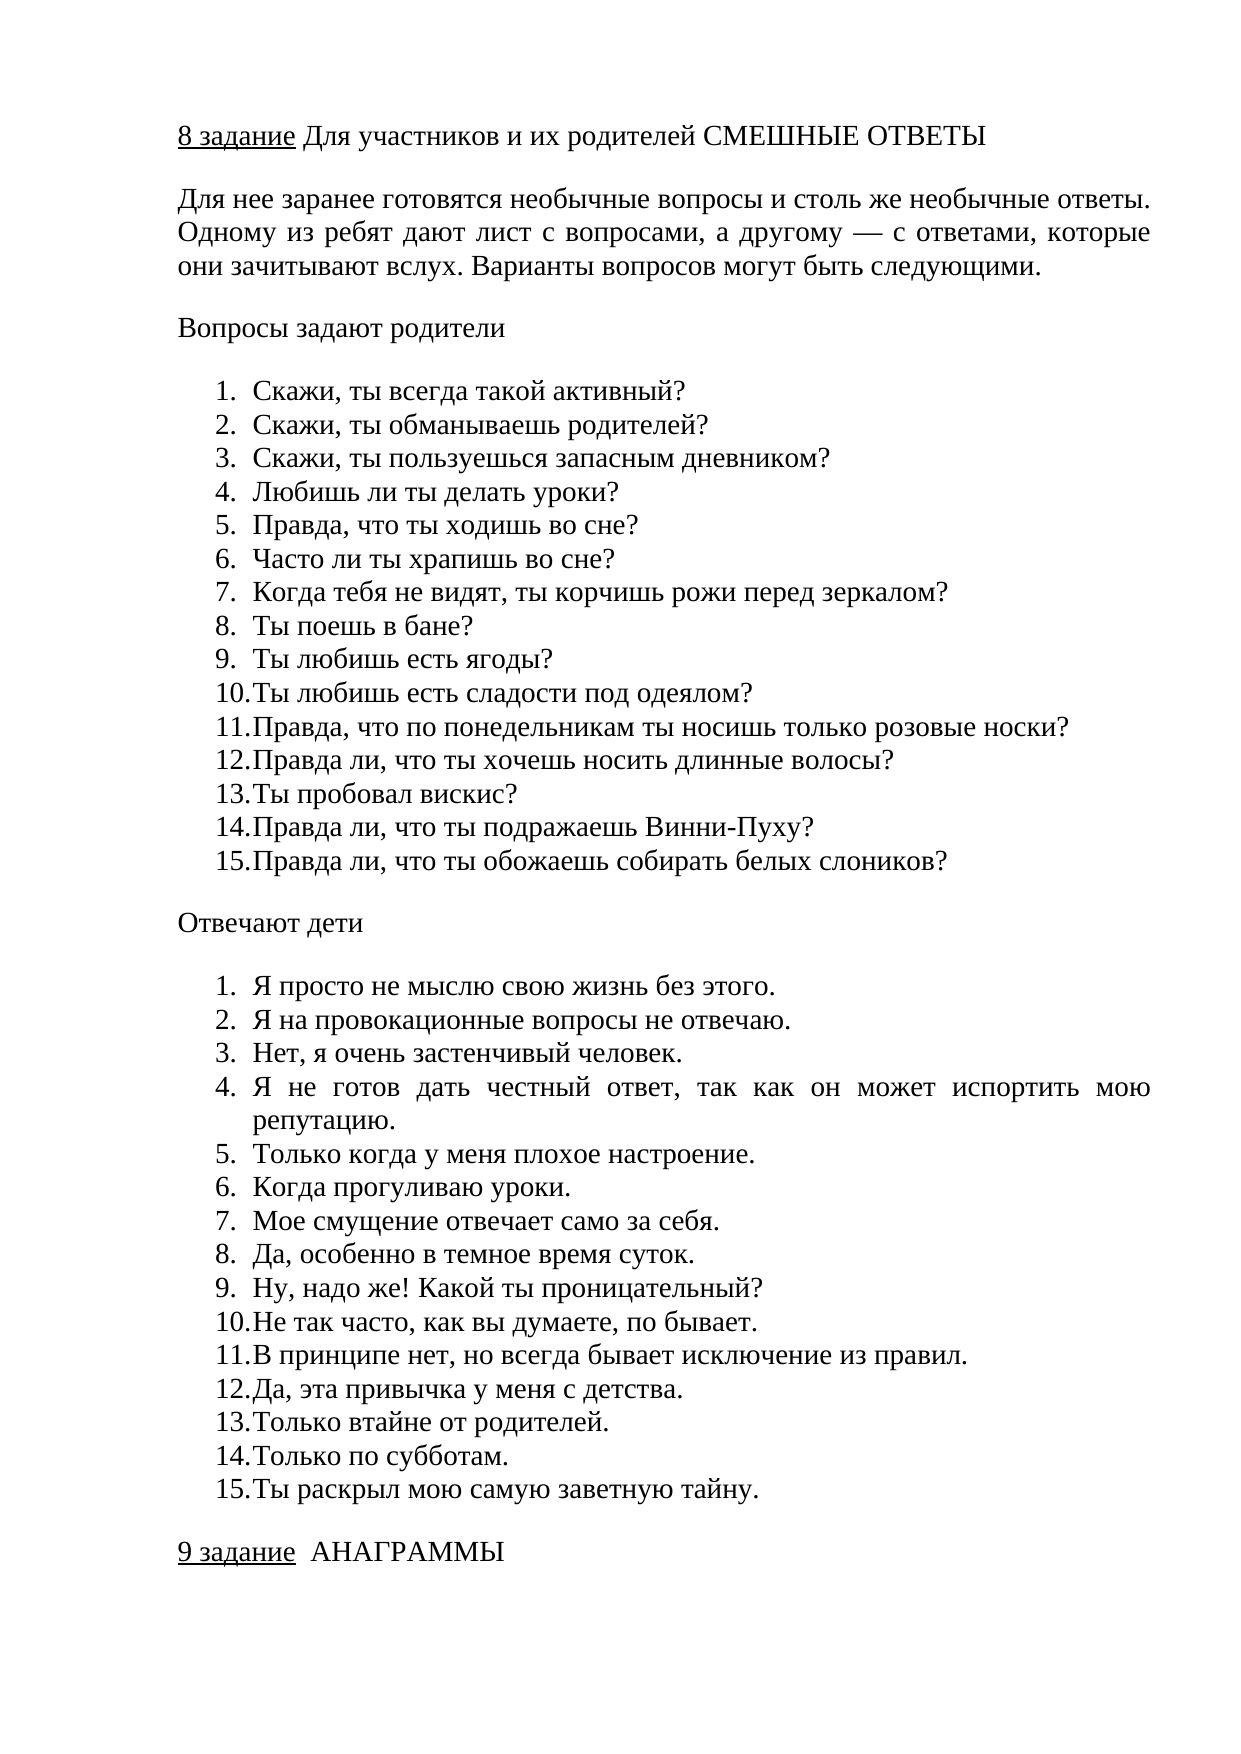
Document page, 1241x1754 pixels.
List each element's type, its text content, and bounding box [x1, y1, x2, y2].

list Ты поешь в бане? [215, 608, 1152, 642]
list Да, особенно в темное время суток. [215, 1237, 1152, 1270]
list Скажи, ты обманываешь родителей? [215, 407, 1152, 440]
text 9 задание АНАГРАММЫ [177, 1534, 1152, 1568]
list Когда тебя не видят, ты корчишь рожи перед зеркалом? [215, 574, 1152, 608]
list Я на провокационные вопросы не отвечаю. [215, 1002, 1152, 1035]
list Не так часто, как вы думаете, по бывает. [215, 1304, 1152, 1337]
list В принципе нет, но всегда бывает исключение из правил. [215, 1337, 1152, 1371]
list Ты любишь есть сладости под одеялом? [215, 675, 1152, 709]
list Я не готов дать честный ответ, так как он может испортить мою репутацию. [215, 1069, 1152, 1136]
list Нет, я очень застенчивый человек. [215, 1035, 1152, 1069]
list Правда ли, что ты хочешь носить длинные волосы? [215, 742, 1152, 776]
list Любишь ли ты делать уроки? [215, 474, 1152, 507]
list Правда, что по понедельникам ты носишь только розовые носки? [215, 709, 1152, 742]
text Вопросы задают родители [177, 311, 1152, 344]
list Только втайне от родителей. [215, 1404, 1152, 1438]
list Когда прогуливаю уроки. [215, 1169, 1152, 1203]
list Ты любишь есть ягоды? [215, 642, 1152, 675]
list Правда ли, что ты обожаешь собирать белых слоников? [215, 843, 1152, 876]
list Да, эта привычка у меня с детства. [215, 1371, 1152, 1404]
list Скажи, ты пользуешься запасным дневником? [215, 440, 1152, 474]
list Правда, что ты ходишь во сне? [215, 507, 1152, 541]
text 8 задание Для участников и их родителей СМЕШНЫЕ ОТВЕТЫ [177, 118, 1152, 152]
list Только когда у меня плохое настроение. [215, 1136, 1152, 1169]
list Я просто не мыслю свою жизнь без этого. [215, 968, 1152, 1002]
list Только по субботам. [215, 1438, 1152, 1471]
list Правда ли, что ты подражаешь Винни-Пуху? [215, 809, 1152, 843]
list Ну, надо же! Какой ты проницательный? [215, 1270, 1152, 1304]
list Ты пробовал вискис? [215, 776, 1152, 809]
list Часто ли ты храпишь во сне? [215, 541, 1152, 574]
text Для нее заранее готовятся необычные вопросы и столь же необычные ответы. Одному из ребят дают лист с вопросами, а другому — с ответами, которые они зачитывают вслух. Варианты вопросов могут быть следующими. [177, 181, 1152, 281]
list Скажи, ты всегда такой активный? [215, 373, 1152, 407]
text Отвечают дети [177, 906, 1152, 939]
list Ты раскрыл мою самую заветную тайну. [215, 1471, 1152, 1505]
list Мое смущение отвечает само за себя. [215, 1203, 1152, 1237]
